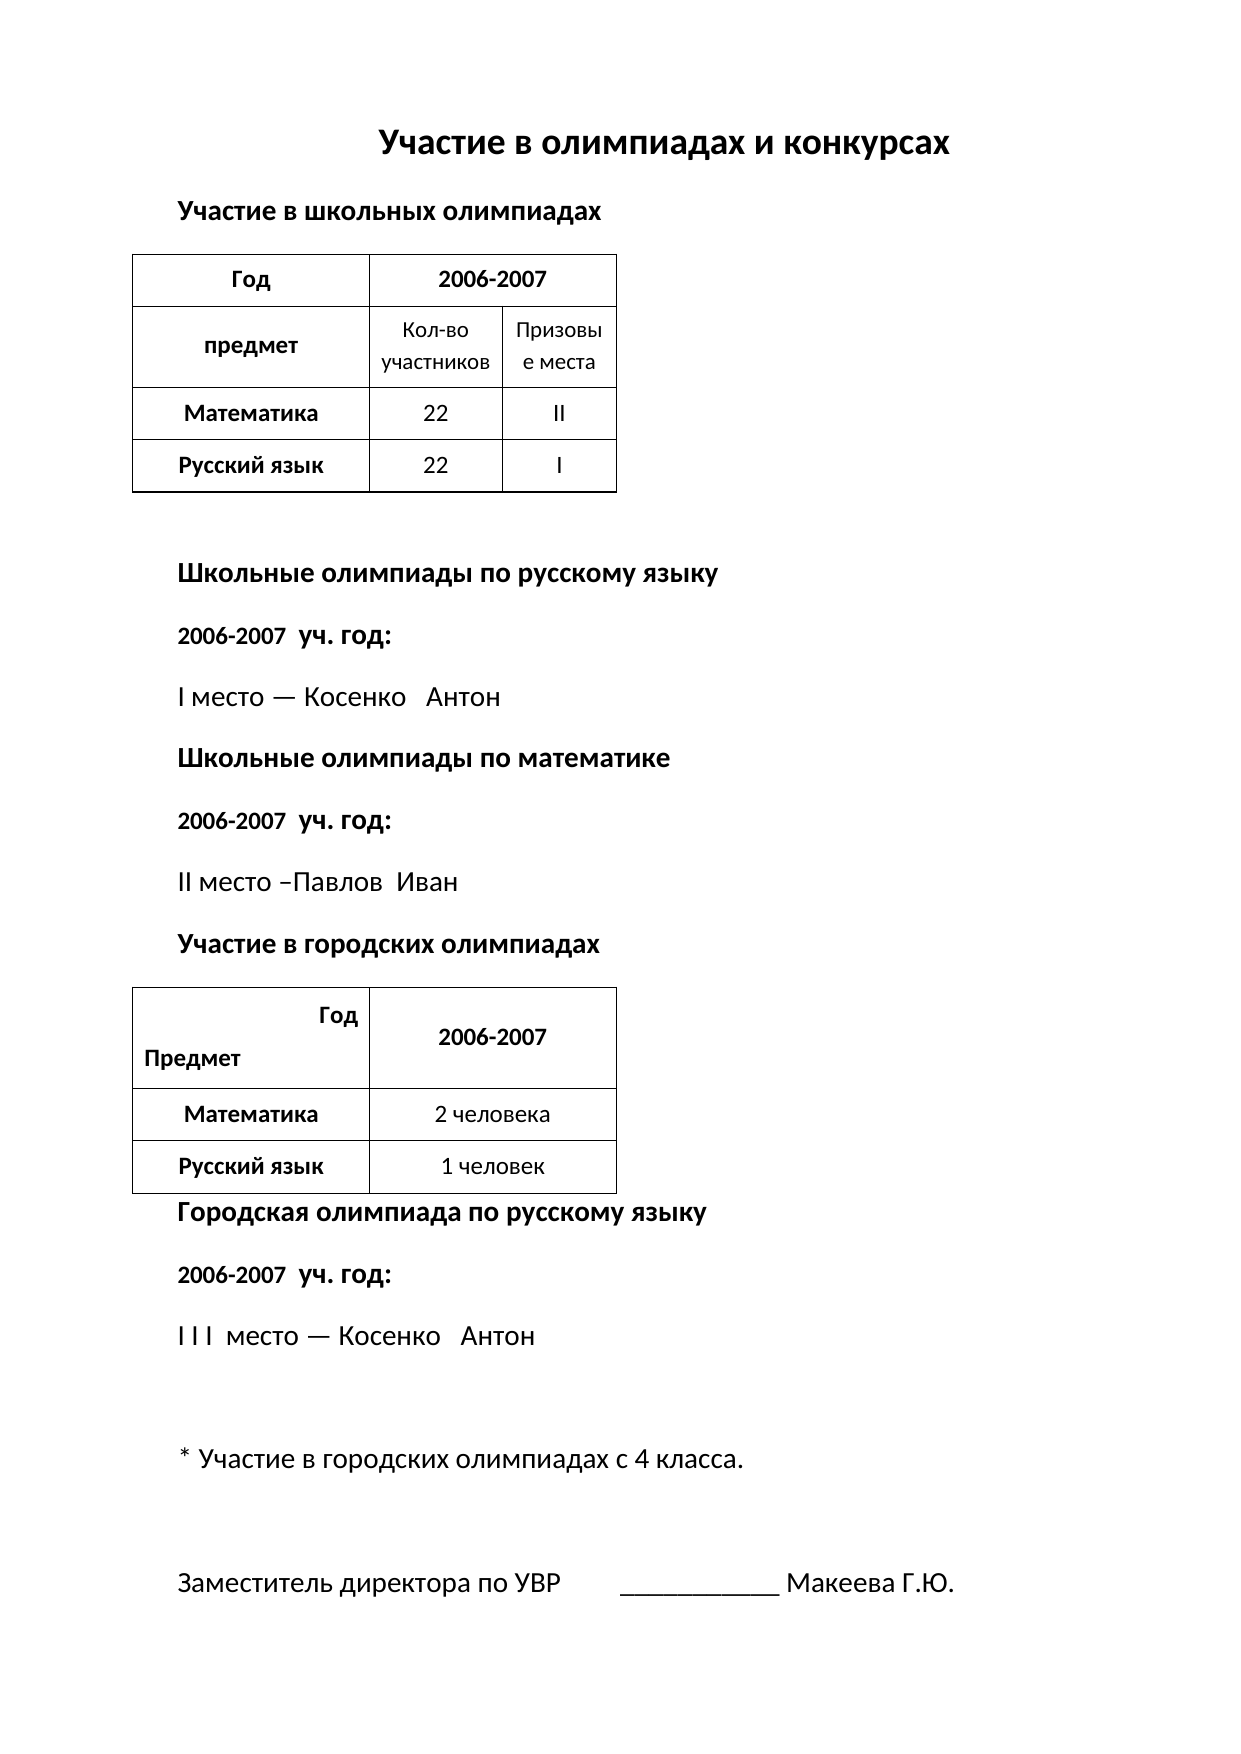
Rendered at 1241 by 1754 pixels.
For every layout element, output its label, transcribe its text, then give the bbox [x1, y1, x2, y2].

table_cell Математика [133, 388, 369, 439]
table_cell Русский язык [133, 1141, 369, 1192]
table_cell Призовые места [503, 307, 616, 387]
text Городская олимпиада по русскому языку [177, 1193, 1152, 1229]
table_cell предмет [133, 307, 369, 387]
text Школьные олимпиады по русскому языку [177, 554, 1152, 590]
text I место — Косенко Антон [177, 678, 1152, 713]
text Участие в школьных олимпиадах [177, 192, 1152, 227]
table_cell Математика [133, 1089, 369, 1140]
text 2006-2007 уч. год: [177, 1255, 1152, 1291]
text 2006-2007 уч. год: [177, 801, 1152, 837]
table_cell I [503, 440, 616, 491]
table_cell Русский язык [133, 440, 369, 491]
text Заместитель директора по УВР ___________ Макеева Г.Ю. [177, 1564, 1152, 1600]
table_header 2006-2007 [370, 255, 616, 306]
table_cell 22 [370, 440, 502, 491]
table_header Год [133, 255, 369, 306]
text Школьные олимпиады по математике [177, 739, 1152, 775]
table_header 2006-2007 [370, 988, 616, 1088]
table_cell 2 человека [370, 1089, 616, 1140]
text * Участие в городских олимпиадах с 4 класса. [177, 1441, 1152, 1476]
text 2006-2007 уч. год: [177, 616, 1152, 652]
text Участие в городских олимпиадах [177, 925, 1152, 961]
table_cell Кол-во участников [370, 307, 502, 387]
text II место –Павлов Иван [177, 863, 1152, 899]
table_cell II [503, 388, 616, 439]
table_header Год Предмет [133, 988, 369, 1088]
table_cell 22 [370, 388, 502, 439]
text Участие в олимпиадах и конкурсах [177, 118, 1152, 164]
text I I I место — Косенко Антон [177, 1317, 1152, 1353]
table_cell 1 человек [370, 1141, 616, 1192]
